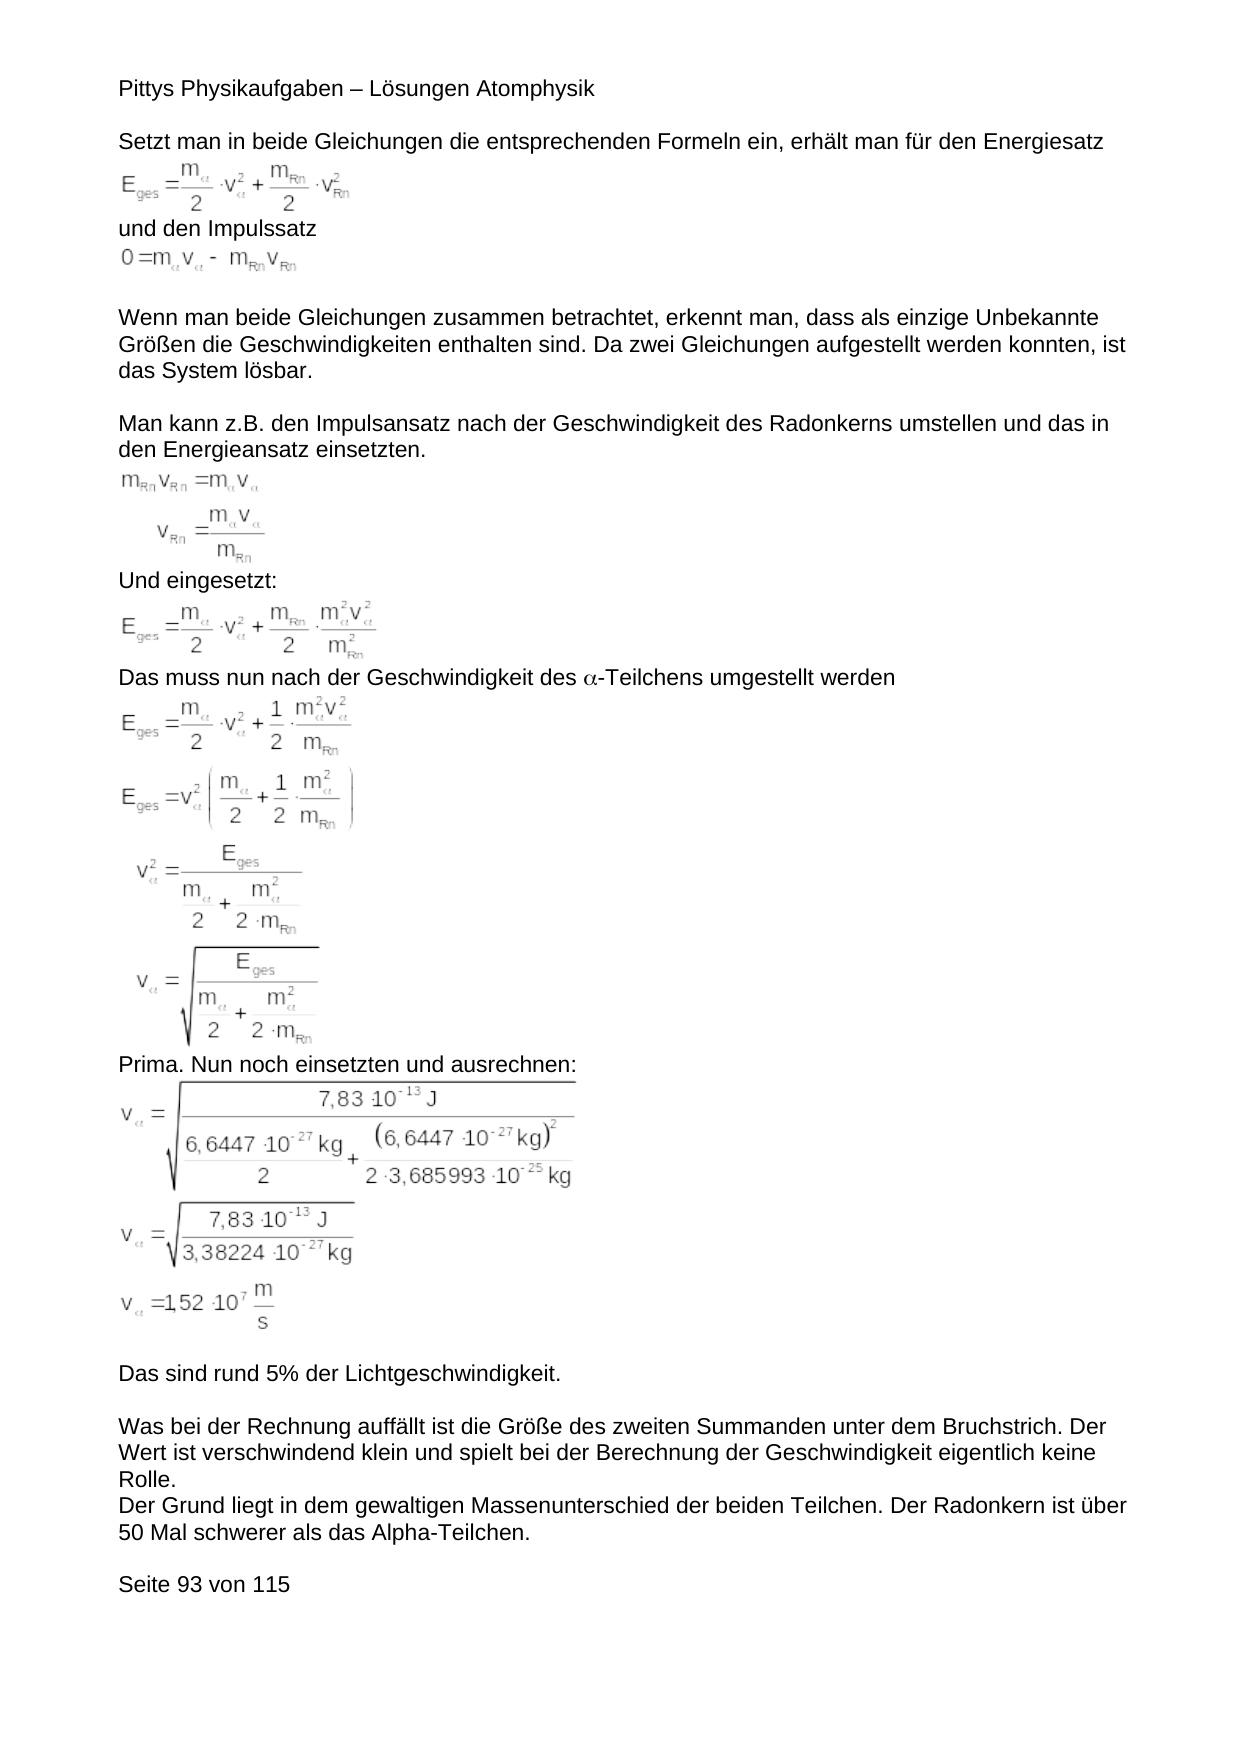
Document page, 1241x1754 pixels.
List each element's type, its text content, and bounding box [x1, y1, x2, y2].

text Man kann z.B. den Impulsansatz nach der Geschwindigkeit des Radonkerns umstellen und das in den Energieansatz einsetzten. [118, 410, 1152, 462]
text und den Impulssatz [118, 215, 1152, 242]
text Der Grund liegt in dem gewaltigen Massenunterschied der beiden Teilchen. Der Radonkern ist über 50 Mal schwerer als das Alpha-Teilchen. [118, 1492, 1152, 1545]
text Das muss nun nach der Geschwindigkeit des -Teilchens umgestellt werden [118, 664, 1152, 690]
text Prima. Nun noch einsetzten und ausrechnen: [118, 1051, 1152, 1078]
text Was bei der Rechnung auffällt ist die Größe des zweiten Summanden unter dem Bruchstrich. Der Wert ist verschwindend klein und spielt bei der Berechnung der Geschwindigkeit eigentlich keine Rolle. [118, 1413, 1152, 1492]
text Und eingesetzt: [118, 567, 1152, 594]
text Wenn man beide Gleichungen zusammen betrachtet, erkennt man, dass als einzige Unbekannte Größen die Geschwindigkeiten enthalten sind. Da zwei Gleichungen aufgestellt werden konnten, ist das System lösbar. [118, 304, 1152, 383]
text Das sind rund 5% der Lichtgeschwindigkeit. [118, 1360, 1152, 1387]
text Setzt man in beide Gleichungen die entsprechenden Formeln ein, erhält man für den Energiesatz [118, 128, 1152, 154]
